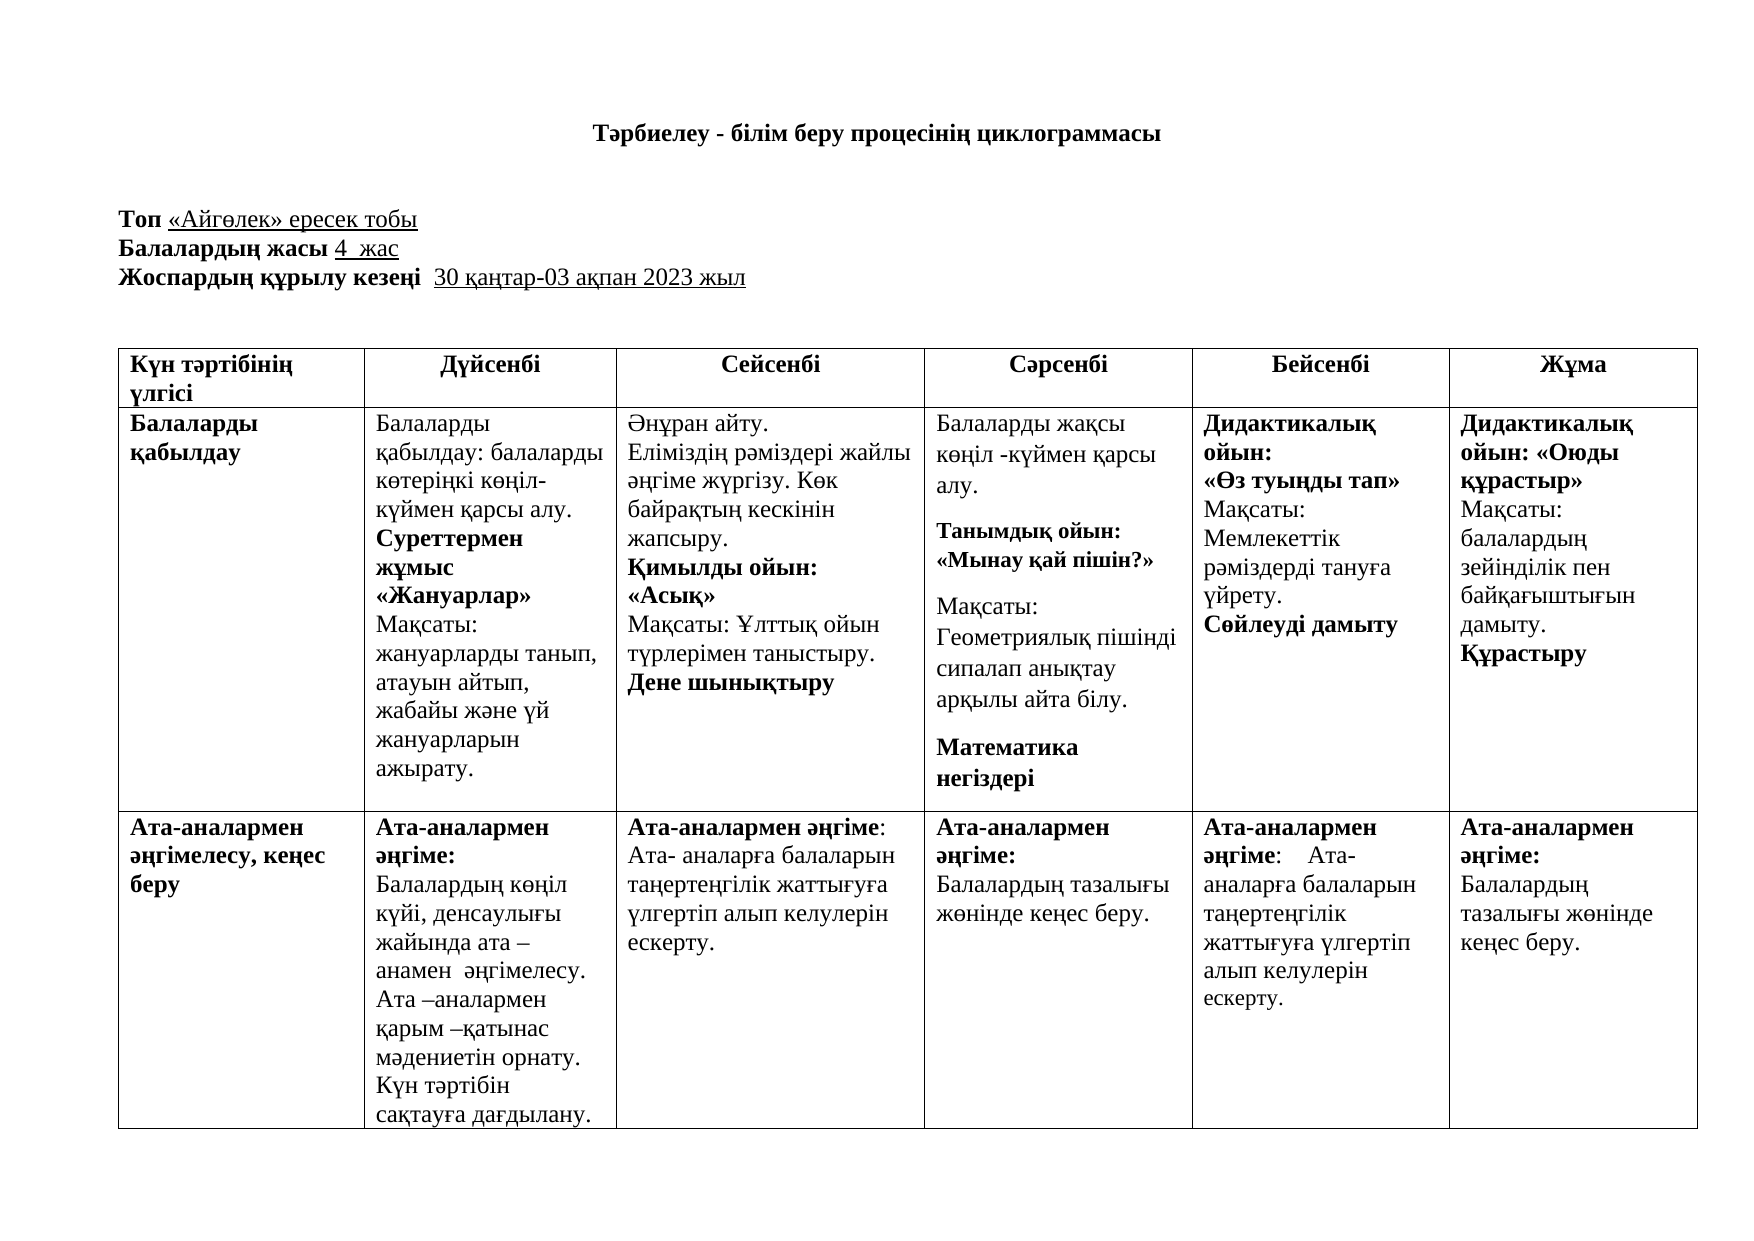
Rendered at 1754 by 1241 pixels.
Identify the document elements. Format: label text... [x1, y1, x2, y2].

table_header Бейсенбі [1193, 349, 1449, 407]
table_cell Дидактикалық ойын: «Өз туыңды тап» Мақсаты: Мемлекеттік рәміздерді тануға үйрету. Сөйлеуді дамыту [1193, 408, 1449, 811]
table_cell Балаларды қабылдау [119, 408, 364, 811]
text Топ «Айгөлек» ересек тобы [118, 204, 1636, 233]
table_cell Ата-аналармен әңгіме: Балалардың көңіл күйі, денсаулығы жайында ата –анамен әңгімелесу. Ата –аналармен қарым –қатынас мәдениетін орнату. Күн тәртібін сақтауға дағдылану. [365, 812, 616, 1128]
table_header Күн тәртібінің үлгісі [119, 349, 364, 407]
table_cell Ата-аналармен әңгіме: Балалардың тазалығы жөнінде кеңес беру. [925, 812, 1192, 1128]
text Балалардың жасы 4 жас [118, 233, 1636, 262]
table_cell Балаларды қабылдау: балаларды көтеріңкі көңіл-күймен қарсы алу. Суреттермен жұмыс «Жануарлар» Мақсаты: жануарларды танып, атауын айтып, жабайы және үй жануарларын ажырату. [365, 408, 616, 811]
table_header Жұма [1450, 349, 1697, 407]
table_cell Ата-аналармен әңгіме: Ата- аналарға балаларын таңертеңгілік жаттығуға үлгертіп алып келулерін ескерту. [1193, 812, 1449, 1128]
table_header Сейсенбі [617, 349, 924, 407]
table_cell Балаларды жақсы көңіл -күймен қарсы алу. Танымдық ойын: «Мынау қай пішін?» Мақсаты: Геометриялық пішінді сипалап анықтау арқылы айта білу. Математика негіздері [925, 408, 1192, 811]
text Жоспардың құрылу кезеңі 30 қаңтар-03 ақпан 2023 жыл [118, 262, 1636, 291]
table_cell Ата-аналармен әңгіме: Балалардың тазалығы жөнінде кеңес беру. [1450, 812, 1697, 1128]
table_cell Әнұран айту. Еліміздің рәміздері жайлы әңгіме жүргізу. Көк байрақтың кескінін жапсыру. Қимылды ойын: «Асық» Мақсаты: Ұлттық ойын түрлерімен таныстыру. Дене шынықтыру [617, 408, 924, 811]
table_cell Дидактикалық ойын: «Оюды құрастыр» Мақсаты: балалардың зейінділік пен байқағыштығын дамыту. Құрастыру [1450, 408, 1697, 811]
table_header Сәрсенбі [925, 349, 1192, 407]
table_cell Ата-аналармен әңгіме: Ата- аналарға балаларын таңертеңгілік жаттығуға үлгертіп алып келулерін ескерту. [617, 812, 924, 1128]
table_header Дүйсенбі [365, 349, 616, 407]
table_cell Ата-аналармен әңгімелесу, кеңес беру [119, 812, 364, 1128]
text Тәрбиелеу - білім беру процесінің циклограммасы [118, 118, 1636, 147]
